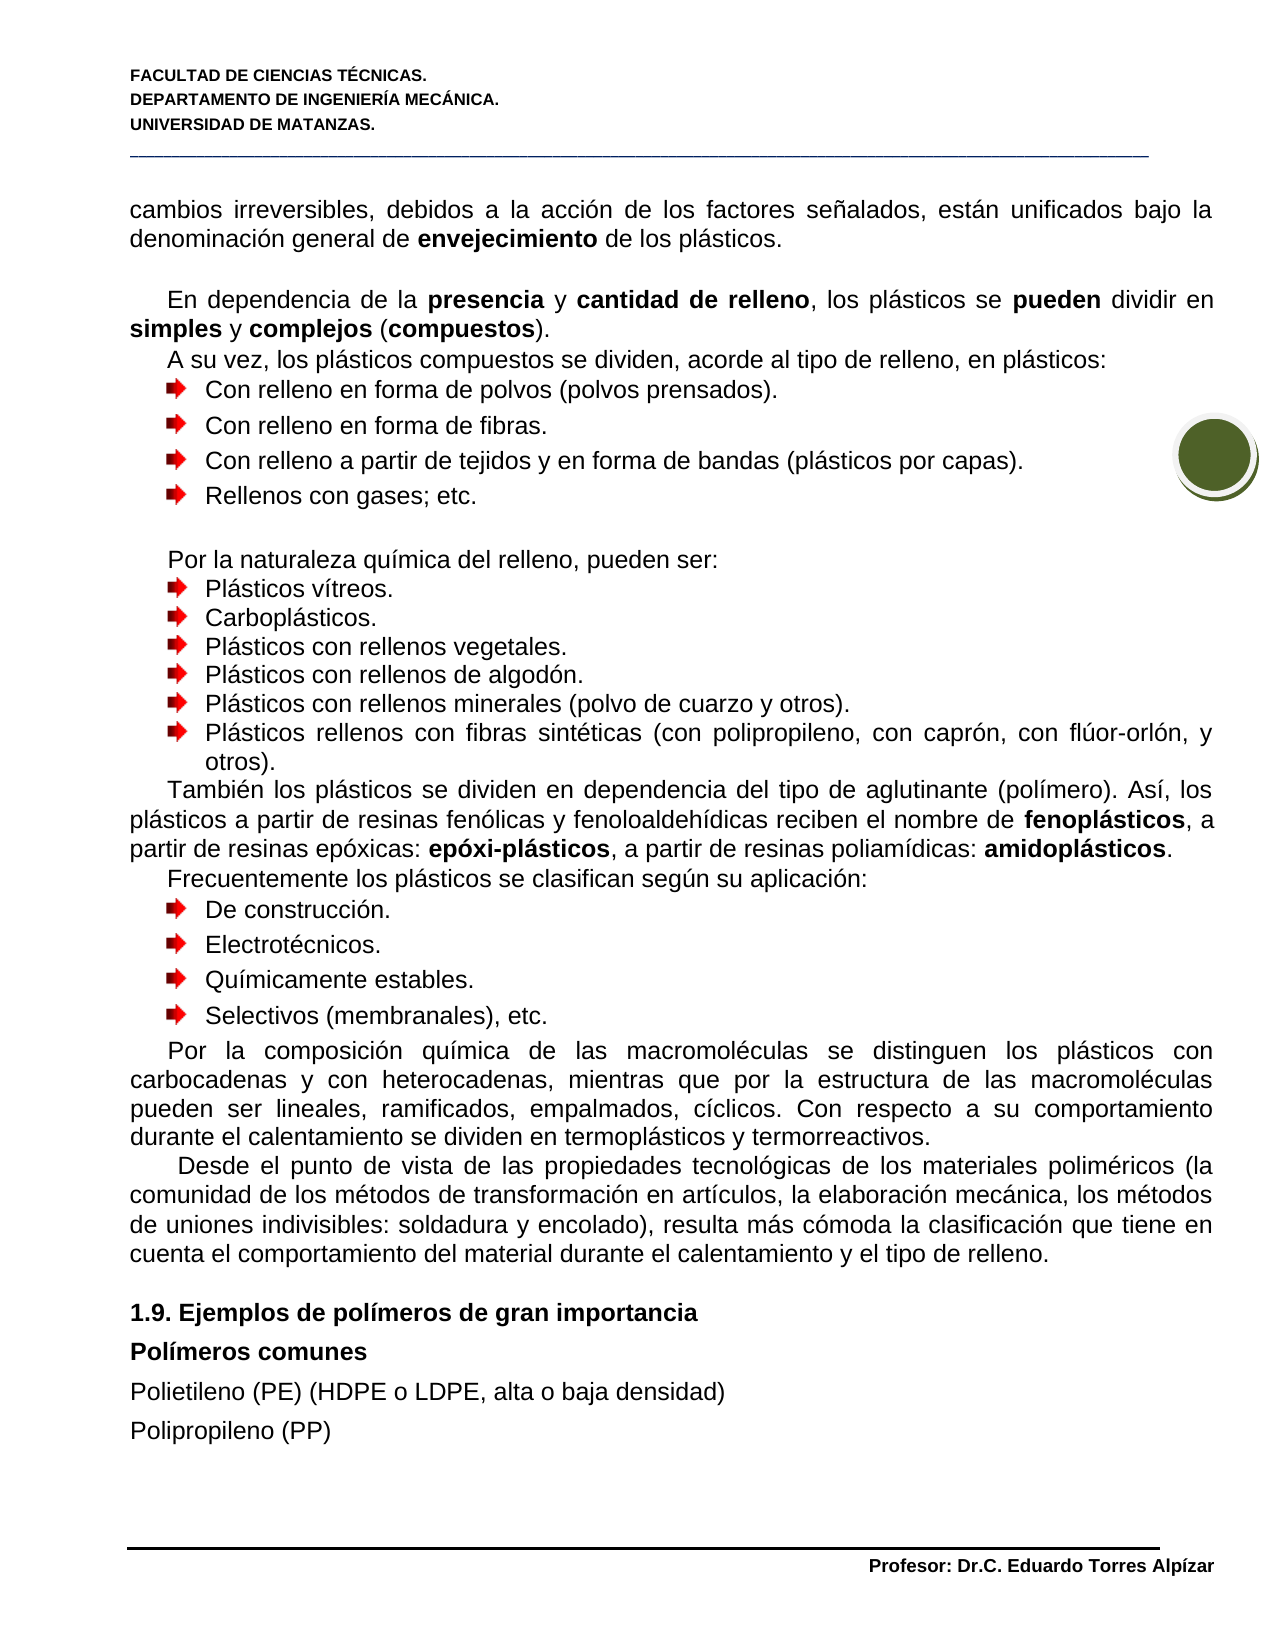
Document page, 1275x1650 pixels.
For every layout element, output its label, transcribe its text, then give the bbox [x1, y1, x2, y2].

picture [166, 933, 187, 954]
picture [167, 635, 188, 655]
picture [166, 414, 187, 434]
text Electrotécnicos. [166, 930, 1214, 964]
text Por la naturaleza química del relleno, pueden ser: [130, 545, 1214, 574]
picture [167, 721, 188, 742]
text Plásticos con rellenos minerales (polvo de cuarzo y otros). [167, 689, 1214, 718]
text Plásticos vítreos. [167, 574, 1214, 603]
picture [167, 692, 188, 713]
subtitle 1.9. Ejemplos de polímeros de gran importancia [130, 1298, 1214, 1327]
text Con relleno en forma de polvos (polvos prensados). [166, 375, 1214, 409]
text Carboplásticos. [167, 603, 1214, 632]
text Rellenos con gases; etc. [166, 481, 1214, 515]
picture [167, 606, 188, 627]
picture [166, 449, 187, 470]
text Por la composición química de las macromoléculas se distinguen los plásticos con carbocadenas y con heterocadenas, mientras que por la estructura de las macromoléculas pueden ser lineales, ramificados, empalmados, cíclicos. Con respecto a su comportamiento durante el calentamiento se dividen en termoplásticos y termorreactivos. [130, 1036, 1214, 1151]
text De construcción. [166, 895, 1214, 928]
text Frecuentemente los plásticos se clasifican según su aplicación: [129, 864, 1214, 893]
picture [166, 898, 187, 919]
text Desde el punto de vista de las propiedades tecnológicas de los materiales poliméricos (la comunidad de los métodos de transformación en artículos, la elaboración mecánica, los métodos de uniones indivisibles: soldadura y encolado), resulta más cómoda la clasificación que tiene en cuenta el comportamiento del material durante el calentamiento y el tipo de relleno. [129, 1151, 1214, 1268]
text Plásticos rellenos con fibras sintéticas (con polipropileno, con caprón, con flúor-orlón, y otros). [167, 718, 1214, 775]
text En dependencia de la presencia y cantidad de relleno, los plásticos se pueden dividir en simples y complejos (compuestos). [129, 285, 1214, 343]
text Químicamente estables. [166, 966, 1214, 999]
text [129, 195, 1214, 253]
text A su vez, los plásticos compuestos se dividen, acorde al tipo de relleno, en plásticos: [129, 345, 1214, 373]
text Plásticos con rellenos de algodón. [167, 660, 1214, 689]
text Con relleno a partir de tejidos y en forma de bandas (plásticos por capas). [166, 446, 1214, 479]
text Selectivos (membranales), etc. [166, 1001, 1214, 1034]
subtitle Polímeros comunes [130, 1337, 1214, 1366]
picture [166, 378, 187, 399]
picture [166, 1004, 187, 1025]
picture [167, 663, 188, 684]
text Plásticos con rellenos vegetales. [167, 632, 1214, 660]
text También los plásticos se dividen en dependencia del tipo de aglutinante (polímero). Así, los plásticos a partir de resinas fenólicas y fenoloaldehídicas reciben el nombre de fenoplásticos, a partir de resinas epóxicas: epóxi-plásticos, a partir de resinas poliamídicas: amidoplásticos. [129, 775, 1214, 863]
text Polietileno (PE) (HDPE o LDPE, alta o baja densidad) [130, 1377, 1214, 1405]
picture [166, 968, 187, 989]
picture [167, 577, 188, 598]
picture [166, 484, 187, 505]
text Con relleno en forma de fibras. [166, 411, 1214, 444]
list Polipropileno (PP) [130, 1416, 1214, 1444]
